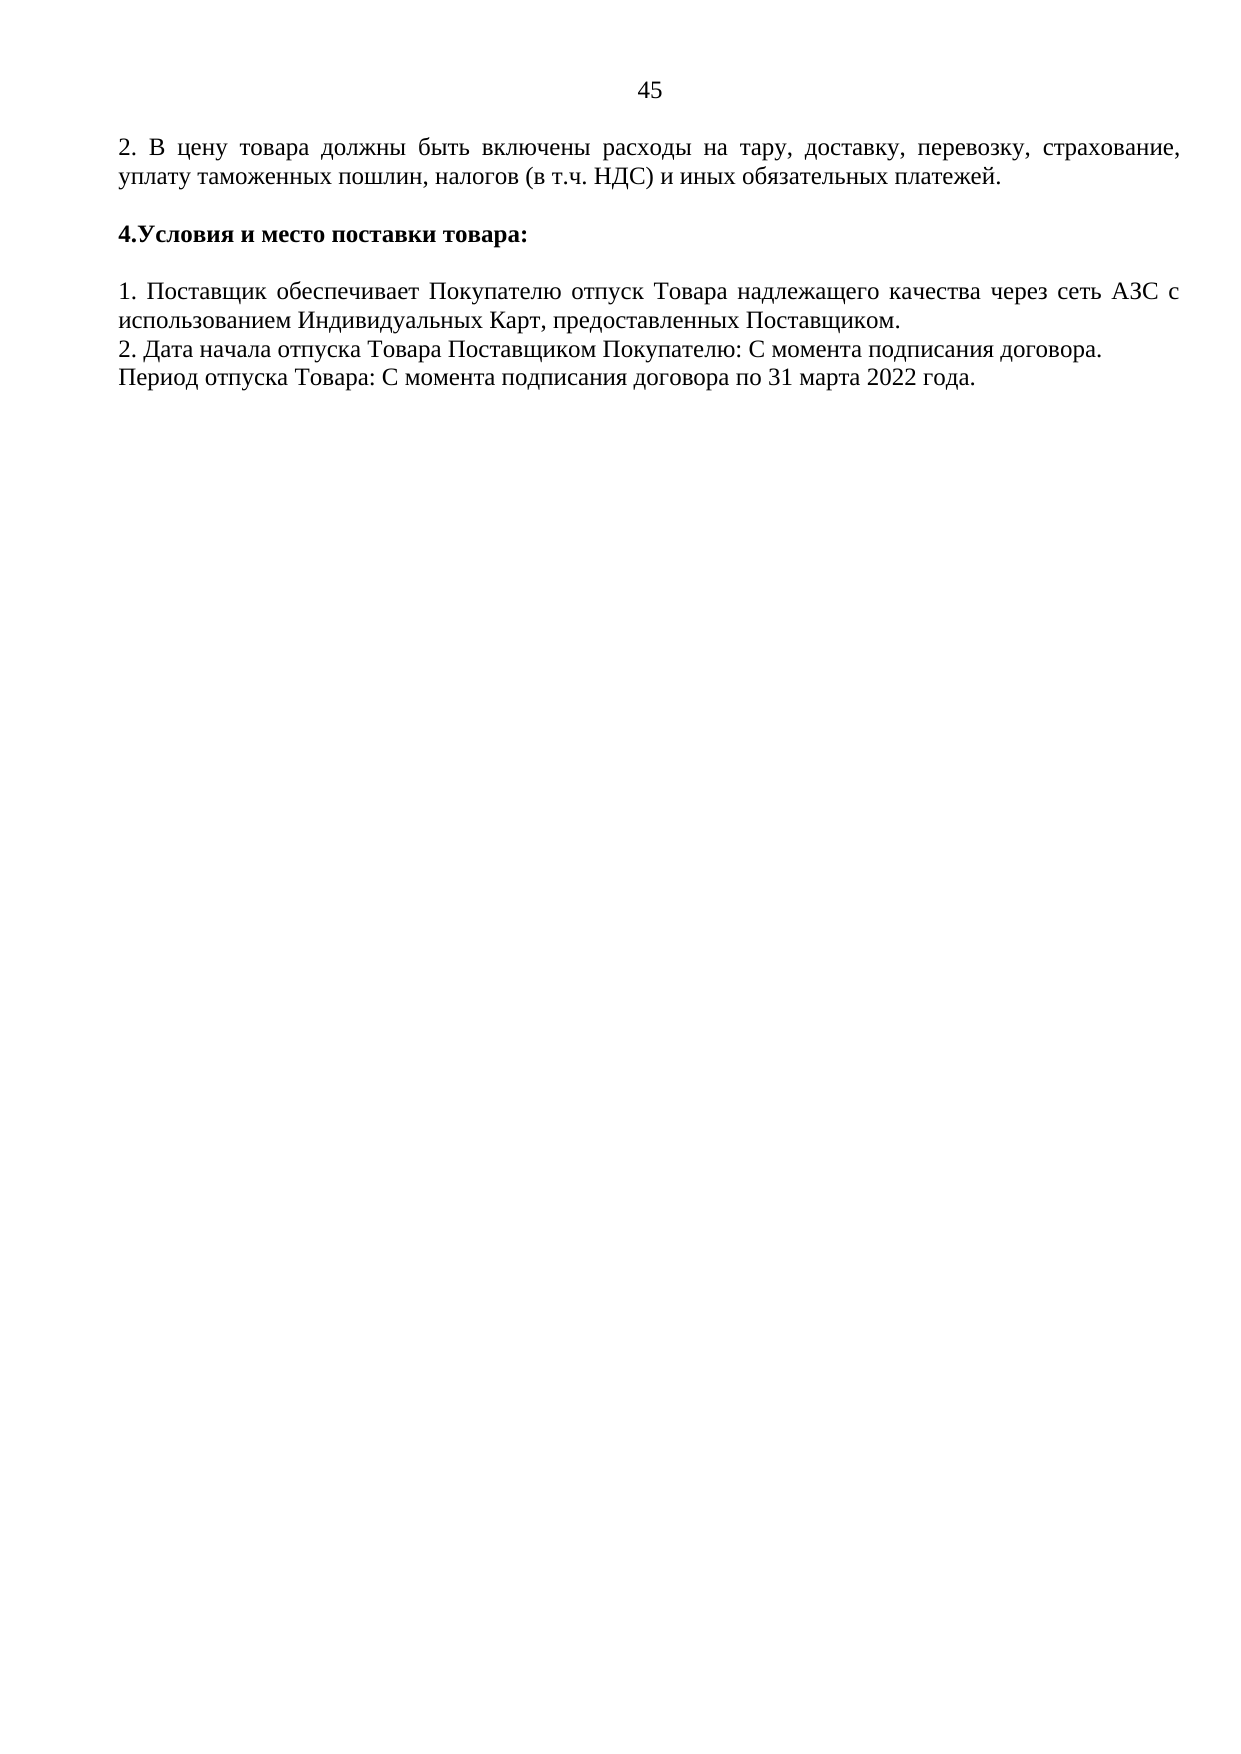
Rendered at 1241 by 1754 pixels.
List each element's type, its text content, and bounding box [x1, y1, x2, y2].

text 2. Дата начала отпуска Товара Поставщиком Покупателю: С момента подписания договора. [118, 334, 1181, 362]
text Период отпуска Товара: С момента подписания договора по 31 марта 2022 года. [118, 362, 1181, 391]
text 2. В цену товара должны быть включены расходы на тару, доставку, перевозку, страхование, уплату таможенных пошлин, налогов (в т.ч. НДС) и иных обязательных платежей. [118, 132, 1181, 190]
text 4.Условия и место поставки товара: [118, 219, 1181, 247]
text 1. Поставщик обеспечивает Покупателю отпуск Товара надлежащего качества через сеть АЗС с использованием Индивидуальных Карт, предоставленных Поставщиком. [118, 276, 1181, 334]
